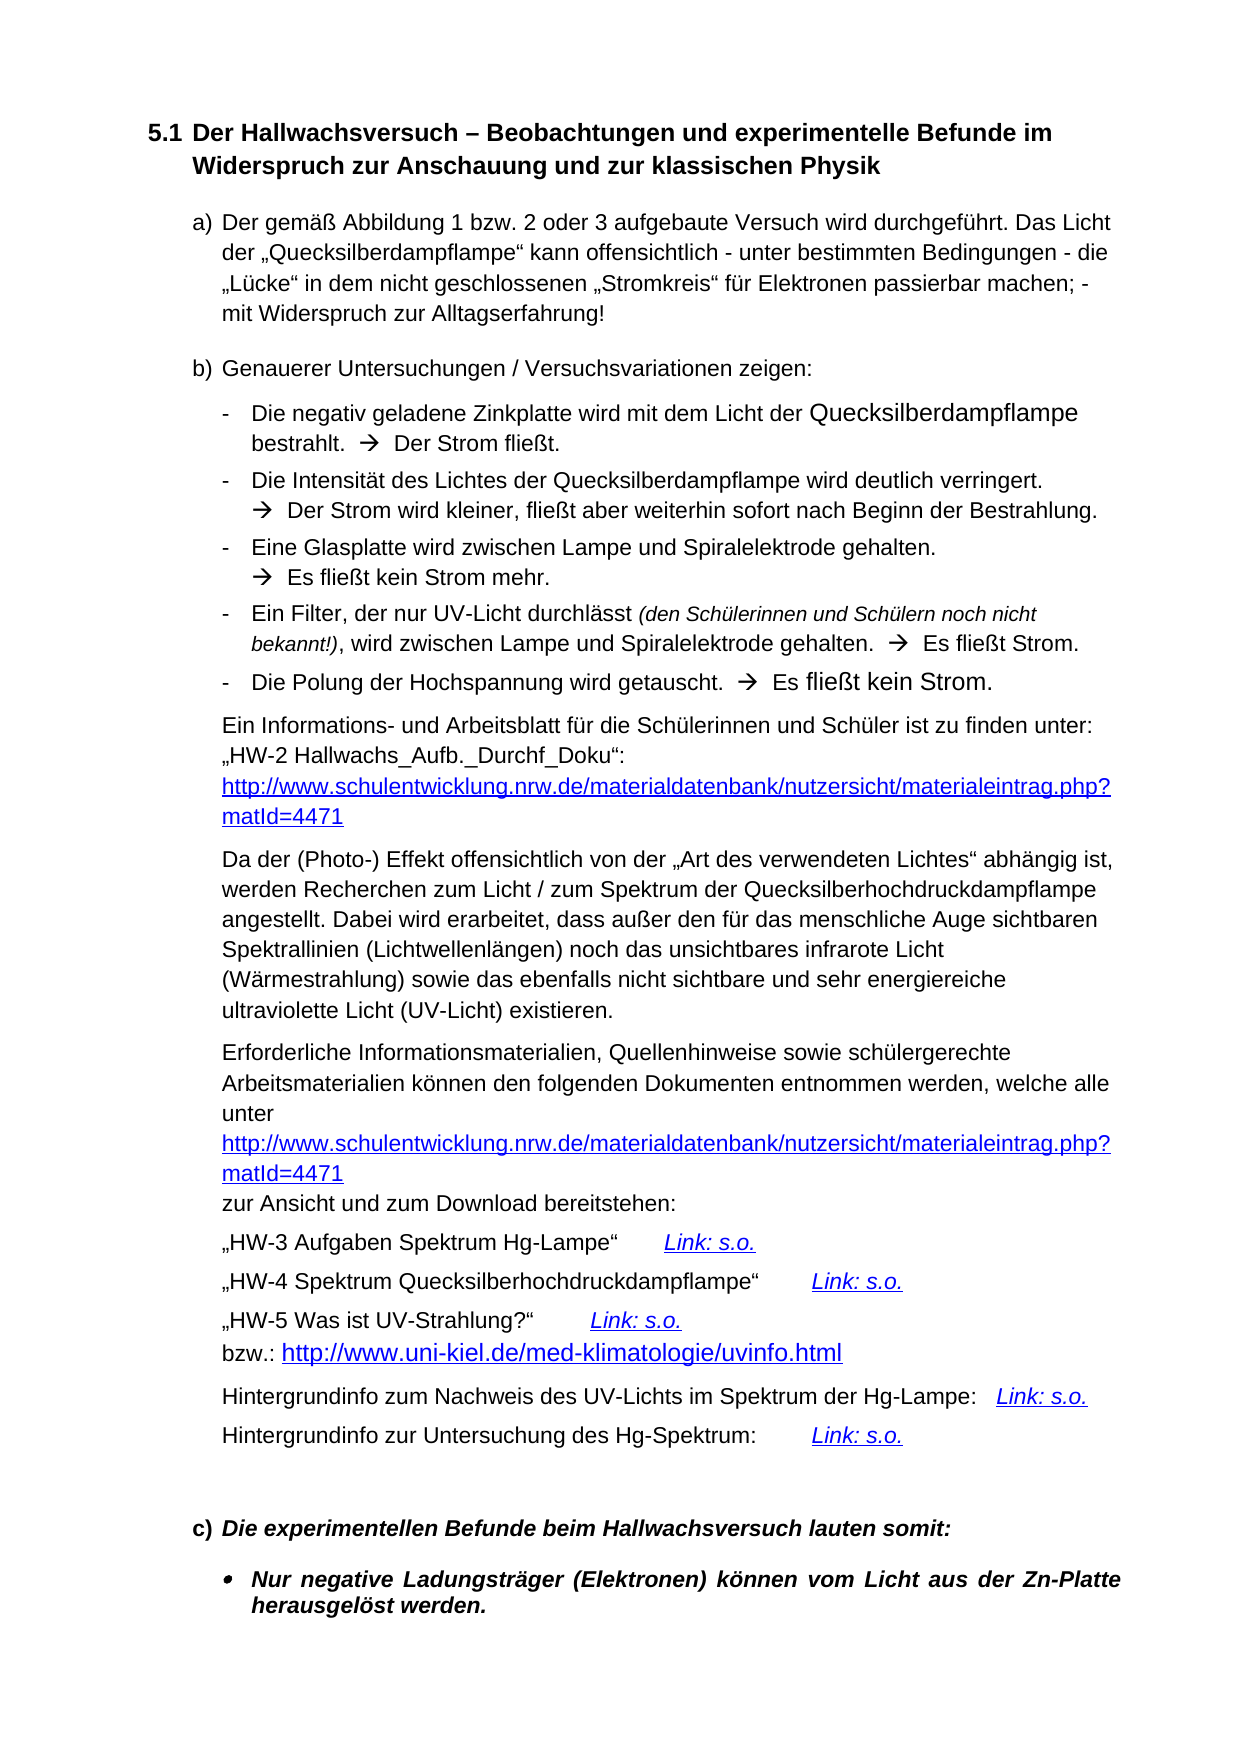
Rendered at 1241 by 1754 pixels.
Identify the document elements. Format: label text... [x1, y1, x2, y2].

text - Ein Filter, der nur UV-Licht durchlässt (den Schülerinnen und Schülern noch nicht bekannt!), wird zwischen Lampe und Spiralelektrode gehalten. Es fließt Strom. [222, 600, 1122, 657]
text „HW-5 Was ist UV-Strahlung?“ Link: s.o. bzw.: http://www.uni-kiel.de/med-klimatologie/uvinfo.html [222, 1307, 1122, 1366]
text Ein Informations- und Arbeitsblatt für die Schülerinnen und Schüler ist zu finden unter: „HW-2 Hallwachs_Aufb._Durchf_Doku“: http://www.schulentwicklung.nrw.de/materialdatenbank/nutzersicht/materialeintrag.php?matId=4471 [222, 712, 1122, 829]
text „HW-3 Aufgaben Spektrum Hg-Lampe“ Link: s.o. [222, 1229, 1122, 1256]
text - Die Intensität des Lichtes der Quecksilberdampflampe wird deutlich verringert. Der Strom wird kleiner, fließt aber weiterhin sofort nach Beginn der Bestrahlung. [222, 467, 1122, 523]
text 5.1 Der Hallwachsversuch – Beobachtungen und experimentelle Befunde im Widerspruch zur Anschauung und zur klassischen Physik [148, 118, 1122, 180]
text Erforderliche Informationsmaterialien, Quellenhinweise sowie schülergerechte Arbeitsmaterialien können den folgenden Dokumenten entnommen werden, welche alle unter http://www.schulentwicklung.nrw.de/materialdatenbank/nutzersicht/materialeintrag.php?matId=4471 [192, 1039, 1122, 1187]
text a) Der gemäß Abbildung 1 bzw. 2 oder 3 aufgebaute Versuch wird durchgeführt. Das Licht der „Quecksilberdampflampe“ kann offensichtlich - unter bestimmten Bedingungen - die „Lücke“ in dem nicht geschlossenen „Stromkreis“ für Elektronen passierbar machen; - mit Widerspruch zur Alltagserfahrung! [192, 209, 1122, 326]
list Nur negative Ladungsträger (Elektronen) können vom Licht aus der Zn-Platte herausgelöst werden. [222, 1566, 1122, 1619]
text - Eine Glasplatte wird zwischen Lampe und Spiralelektrode gehalten. Es fließt kein Strom mehr. [222, 533, 1122, 590]
text Da der (Photo-) Effekt offensichtlich von der „Art des verwendeten Lichtes“ abhängig ist, werden Recherchen zum Licht / zum Spektrum der Quecksilberhochdruckdampflampe angestellt. Dabei wird erarbeitet, dass außer den für das menschliche Auge sichtbaren Spektrallinien (Lichtwellenlängen) noch das unsichtbares infrarote Licht (Wärmestrahlung) sowie das ebenfalls nicht sichtbare und sehr energiereiche ultraviolette Licht (UV-Licht) existieren. [222, 846, 1122, 1023]
text - Die negativ geladene Zinkplatte wird mit dem Licht der Quecksilberdampflampe bestrahlt. Der Strom fließt. [222, 398, 1122, 457]
text Hintergrundinfo zum Nachweis des UV-Lichts im Spektrum der Hg-Lampe: Link: s.o. [222, 1383, 1122, 1409]
text - Die Polung der Hochspannung wird getauscht. Es fließt kein Strom. [222, 667, 1122, 696]
text zur Ansicht und zum Download bereitstehen: [192, 1190, 1122, 1217]
text c) Die experimentellen Befunde beim Hallwachsversuch lauten somit: [192, 1514, 1122, 1541]
text b) Genauerer Untersuchungen / Versuchsvariationen zeigen: [192, 355, 1122, 381]
text „HW-4 Spektrum Quecksilberhochdruckdampflampe“ Link: s.o. [222, 1268, 1122, 1294]
text Hintergrundinfo zur Untersuchung des Hg-Spektrum: Link: s.o. [222, 1422, 1122, 1477]
